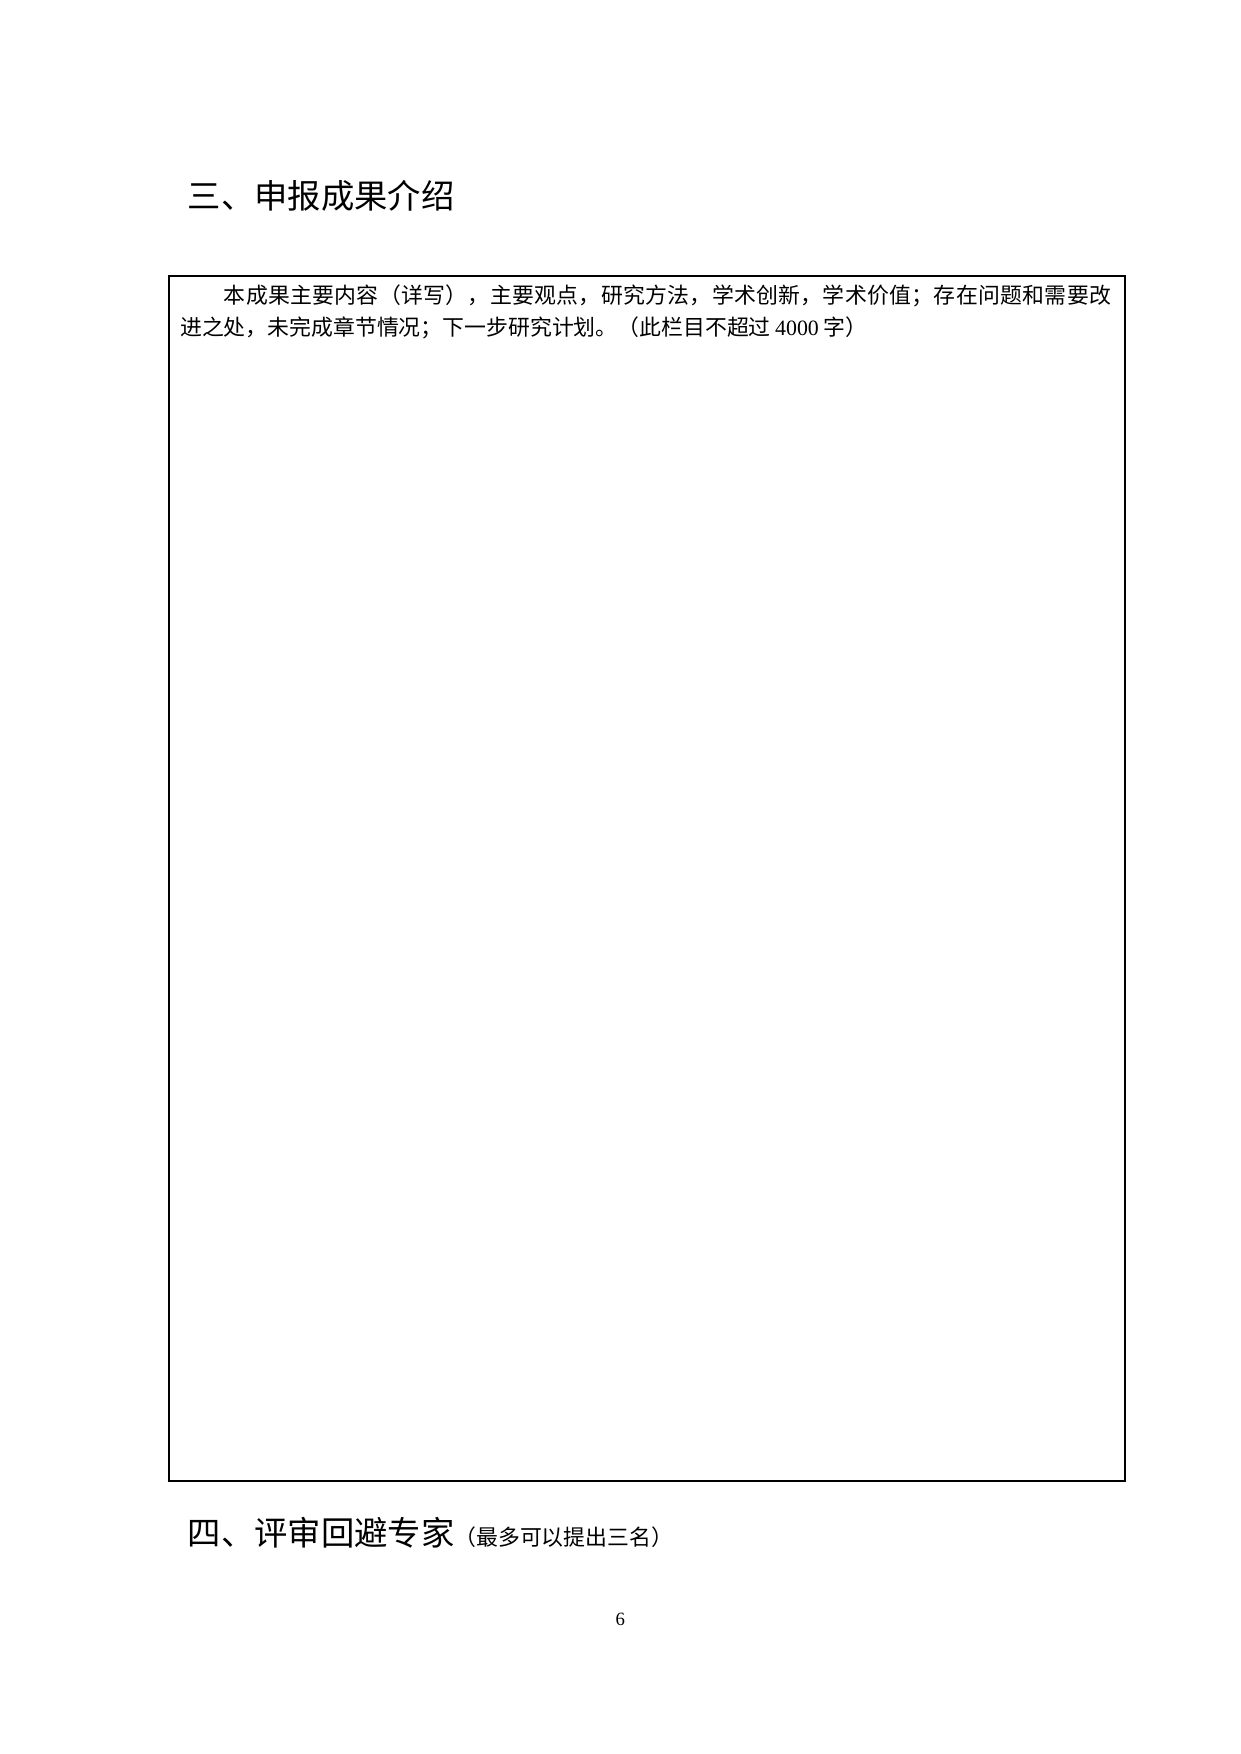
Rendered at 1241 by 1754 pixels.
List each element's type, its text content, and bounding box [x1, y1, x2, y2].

text 三、申报成果介绍 [187, 162, 1053, 227]
table_header 本成果主要内容（详写），主要观点，研究方法，学术创新，学术价值；存在问题和需要改进之处，未完成章节情况；下一步研究计划。（此栏目不超过4000字） [170, 277, 1124, 1480]
text 四、评审回避专家（最多可以提出三名） [187, 1498, 1053, 1563]
